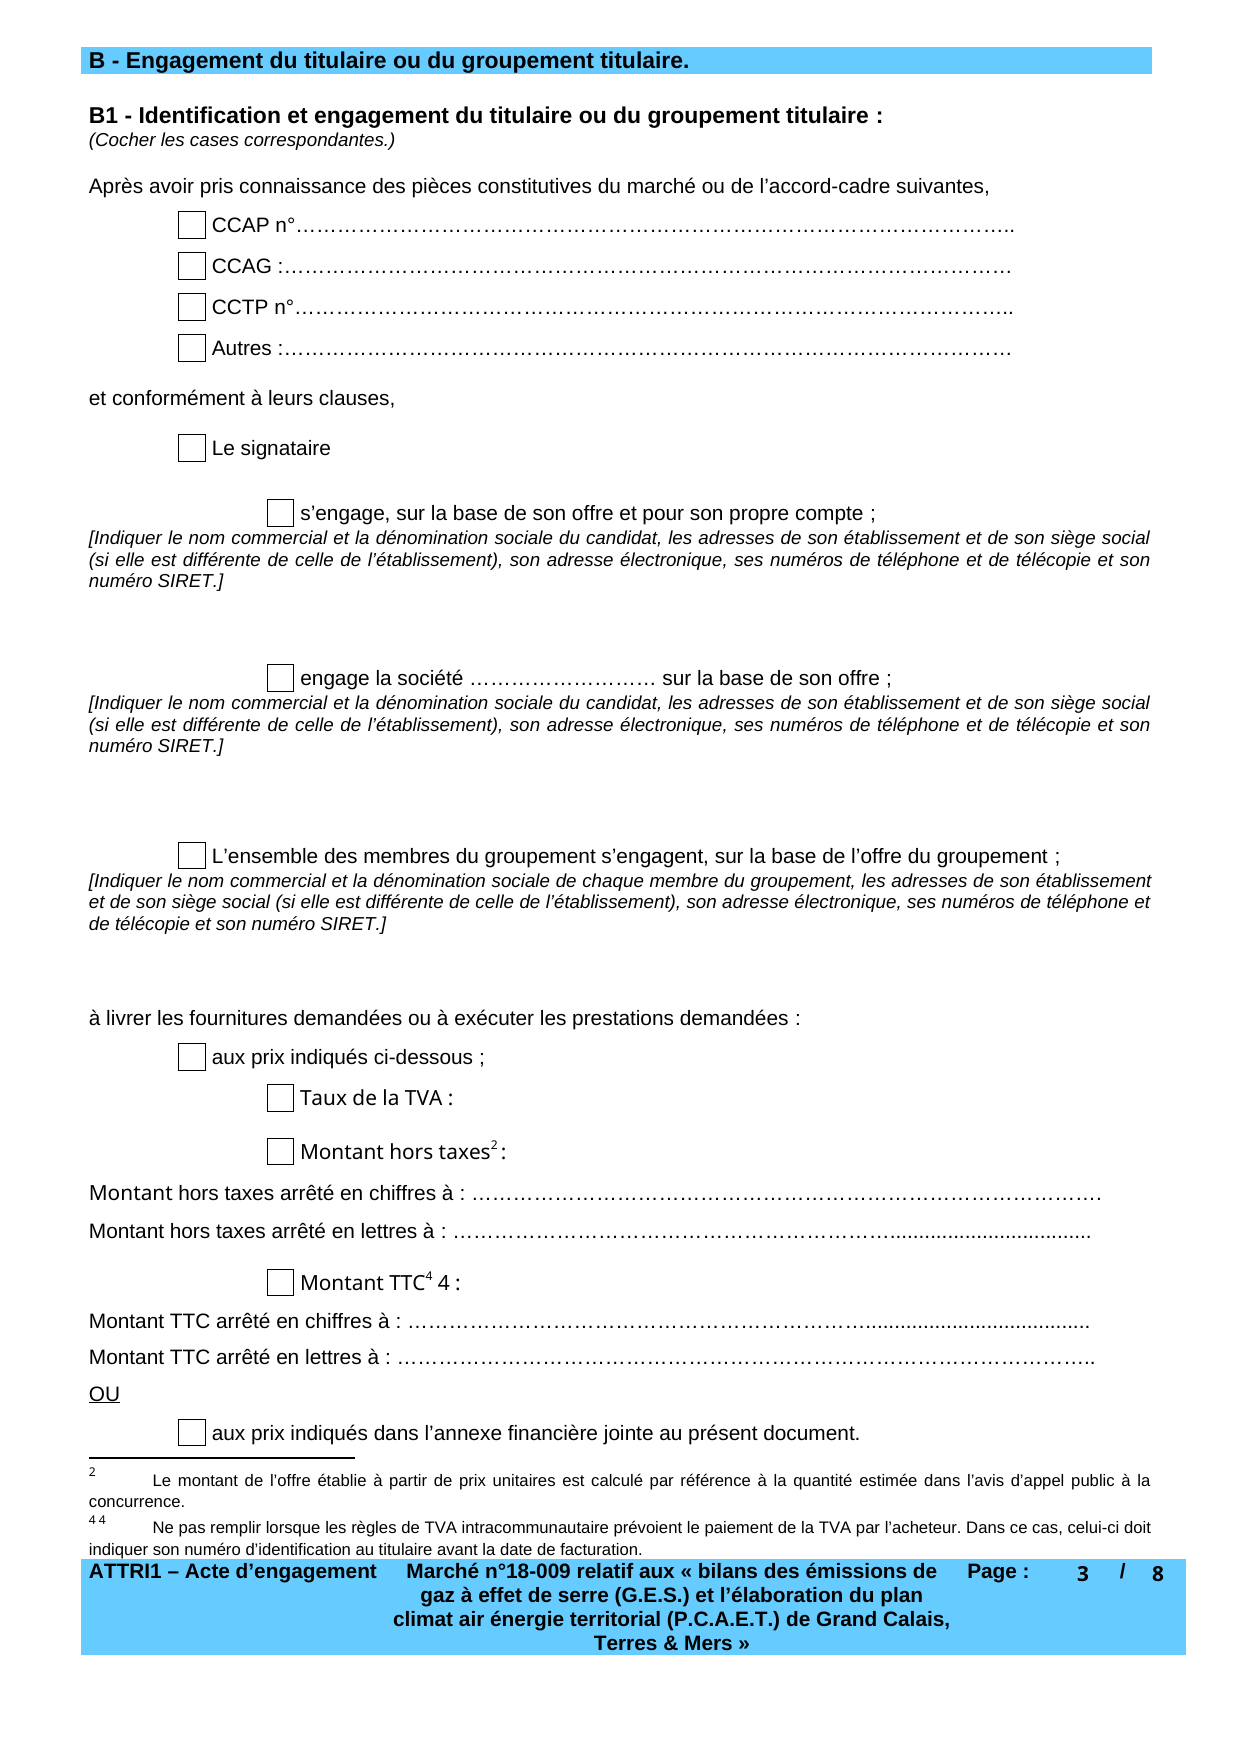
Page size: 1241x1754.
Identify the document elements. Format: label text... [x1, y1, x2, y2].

text et conformément à leurs clauses, [89, 386, 1152, 409]
text Autres :…………………………………………………………………………………………… [177, 333, 1152, 362]
text aux prix indiqués dans l’annexe financière jointe au présent document. [162, 1418, 1152, 1446]
subtitle B1 - Identification et engagement du titulaire ou du groupement titulaire : [89, 102, 1152, 128]
text (Cocher les cases correspondantes.) [89, 128, 1152, 150]
text à livrer les fournitures demandées ou à exécuter les prestations demandées : [89, 1006, 1152, 1030]
text CCAP n°………………………………………………………………………………………….. [177, 210, 1152, 239]
text OU [89, 1381, 1152, 1405]
text CCTP n°………………………………………………………………………………………….. [177, 292, 1152, 321]
text Montant TTC4 : [266, 1268, 1152, 1296]
text Montant TTC arrêté en chiffres à : …………………………………………………………....................................... [89, 1308, 1152, 1332]
text [Indiquer le nom commercial et la dénomination sociale du candidat, les adresses de son établissement et de son siège social (si elle est différente de celle de l’établissement), son adresse électronique, ses numéros de téléphone et de télécopie et son numéro SIRET.] [89, 527, 1152, 592]
text Le signataire [177, 433, 1152, 462]
text Montant hors taxes arrêté en chiffres à : ………………………………………………………………………………. [89, 1178, 1152, 1206]
text CCAG :…………………………………………………………………………………………… [177, 251, 1152, 280]
text Montant hors taxes arrêté en lettres à : ………………………………………………………................................... [89, 1219, 1152, 1243]
text s’engage, sur la base de son offre et pour son propre compte ; [266, 498, 1152, 527]
text Montant hors taxes : [266, 1137, 1152, 1165]
text [Indiquer le nom commercial et la dénomination sociale de chaque membre du groupement, les adresses de son établissement et de son siège social (si elle est différente de celle de l’établissement), son adresse électronique, ses numéros de téléphone et de télécopie et son numéro SIRET.] [89, 869, 1152, 934]
text Taux de la TVA : [266, 1083, 1152, 1112]
text Montant TTC arrêté en lettres à : ……………………………………………………………………………………….. [89, 1345, 1152, 1369]
text L’ensemble des membres du groupement s’engagent, sur la base de l’offre du groupement ; [177, 841, 1152, 869]
text Après avoir pris connaissance des pièces constitutives du marché ou de l’accord-cadre suivantes, [89, 174, 1152, 198]
text [Indiquer le nom commercial et la dénomination sociale du candidat, les adresses de son établissement et de son siège social (si elle est différente de celle de l’établissement), son adresse électronique, ses numéros de téléphone et de télécopie et son numéro SIRET.] [89, 692, 1152, 757]
table_header B - Engagement du titulaire ou du groupement titulaire. [81, 47, 1152, 74]
text engage la société ……………………… sur la base de son offre ; [266, 663, 1152, 692]
text aux prix indiqués ci-dessous ; [89, 1042, 1152, 1071]
